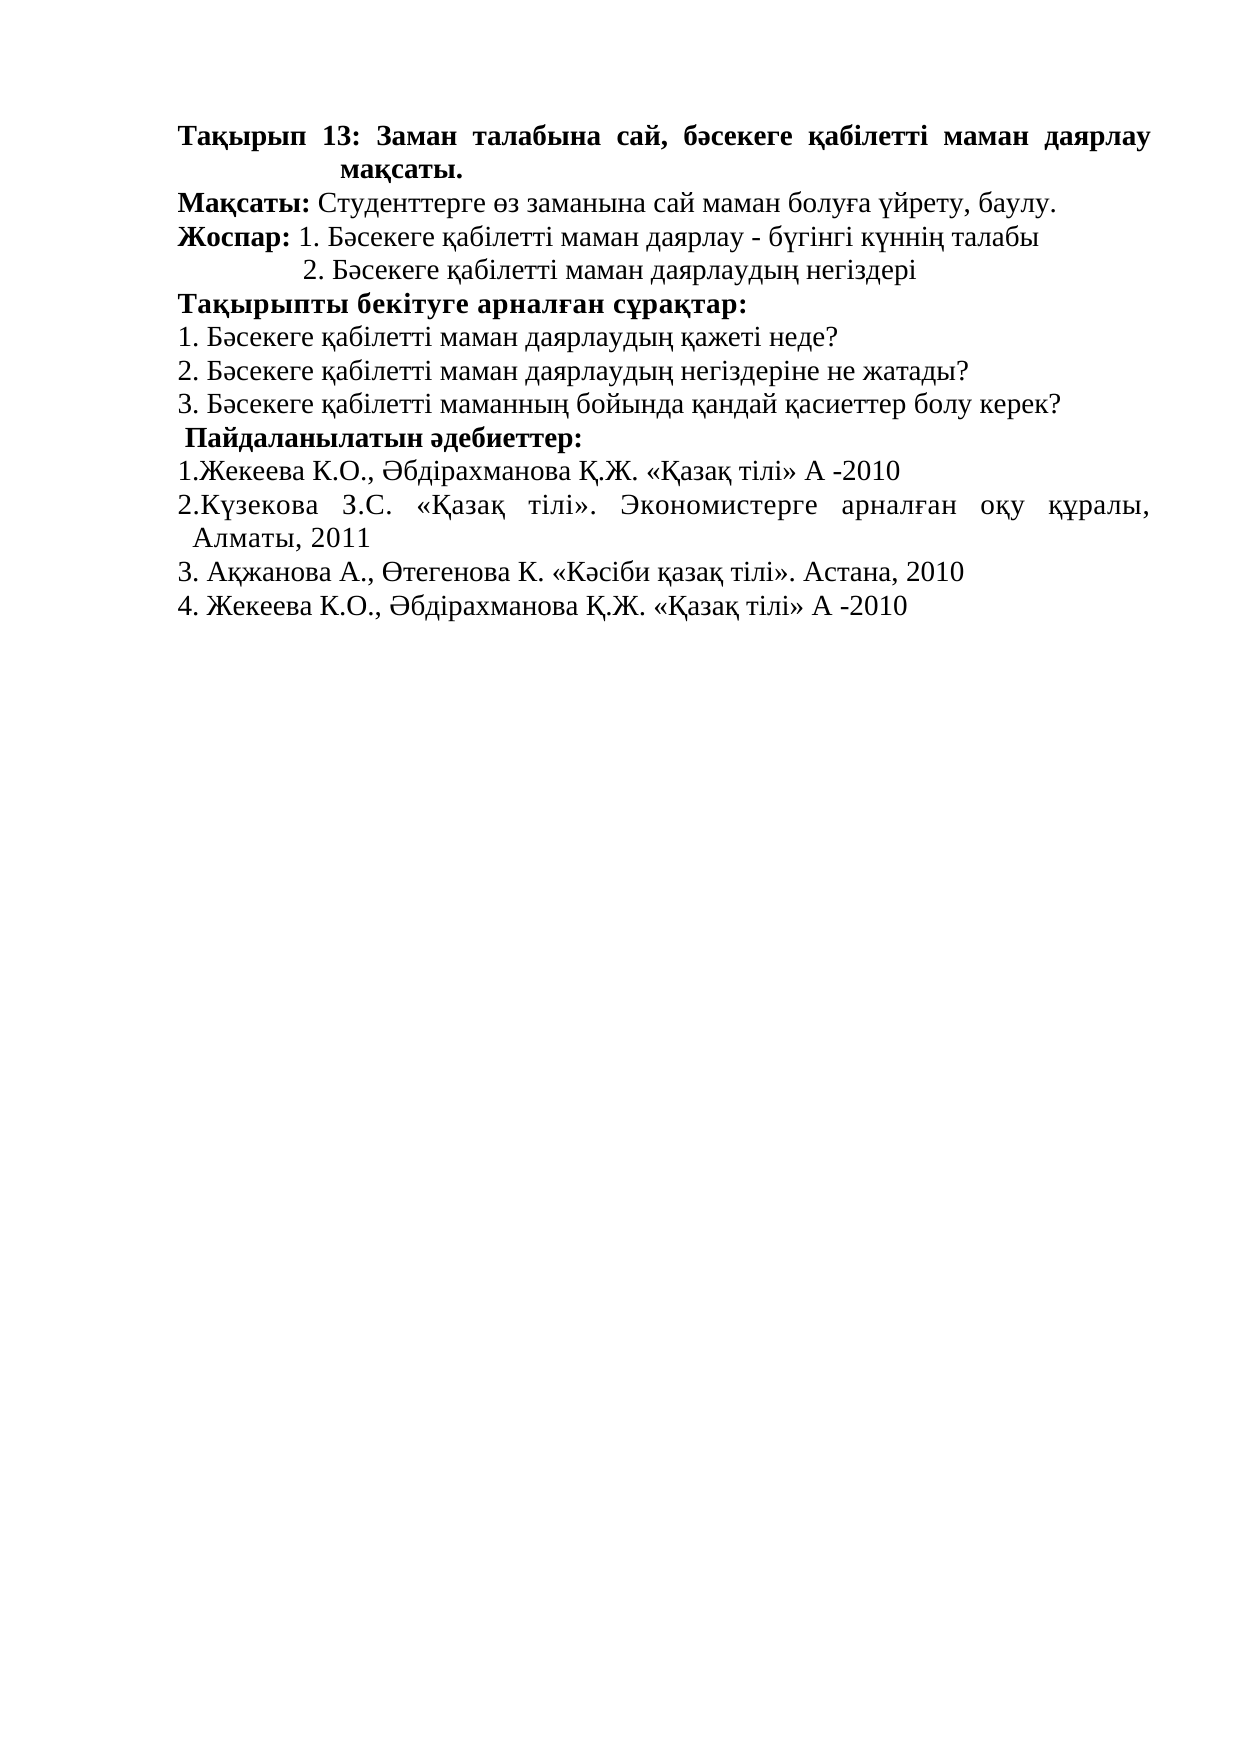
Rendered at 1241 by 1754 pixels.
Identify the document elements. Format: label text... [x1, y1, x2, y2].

text 1. Бәсекеге қабілетті маман даярлаудың қажеті неде? [177, 319, 1152, 353]
text 4. Жекеева К.О., Әбдірахманова Қ.Ж. «Қазақ тілі» А -2010 [177, 588, 1152, 621]
text 1.Жекеева К.О., Әбдірахманова Қ.Ж. «Қазақ тілі» А -2010 [177, 453, 1152, 487]
text 3. Ақжанова А., Өтегенова К. «Кәсіби қазақ тілі». Астана, 2010 [177, 554, 1152, 588]
text Жоспар: 1. Бәсекеге қабілетті маман даярлау - бүгінгі күннің талабы [177, 219, 1152, 252]
text 2. Бәсекеге қабілетті маман даярлаудың негіздері [295, 252, 1152, 286]
text Пайдаланылатын әдебиеттер: [177, 420, 1152, 453]
text Тақырып 13: Заман талабына сай, бәсекеге қабілетті маман даярлау мақсаты. [177, 118, 1152, 185]
text 2. Бәсекеге қабілетті маман даярлаудың негіздеріне не жатады? [177, 353, 1152, 386]
text Мақсаты: Студенттерге өз заманына сай маман болуға үйрету, баулу. [177, 185, 1152, 219]
text Тақырыпты бекітуге арналған сұрақтар: [177, 286, 1152, 319]
text 2.Күзекова З.С. «Қазақ тілі». Экономистерге арналған оқу құралы, Алматы, 2011 [177, 487, 1152, 554]
text 3. Бәсекеге қабілетті маманның бойында қандай қасиеттер болу керек? [177, 386, 1152, 420]
